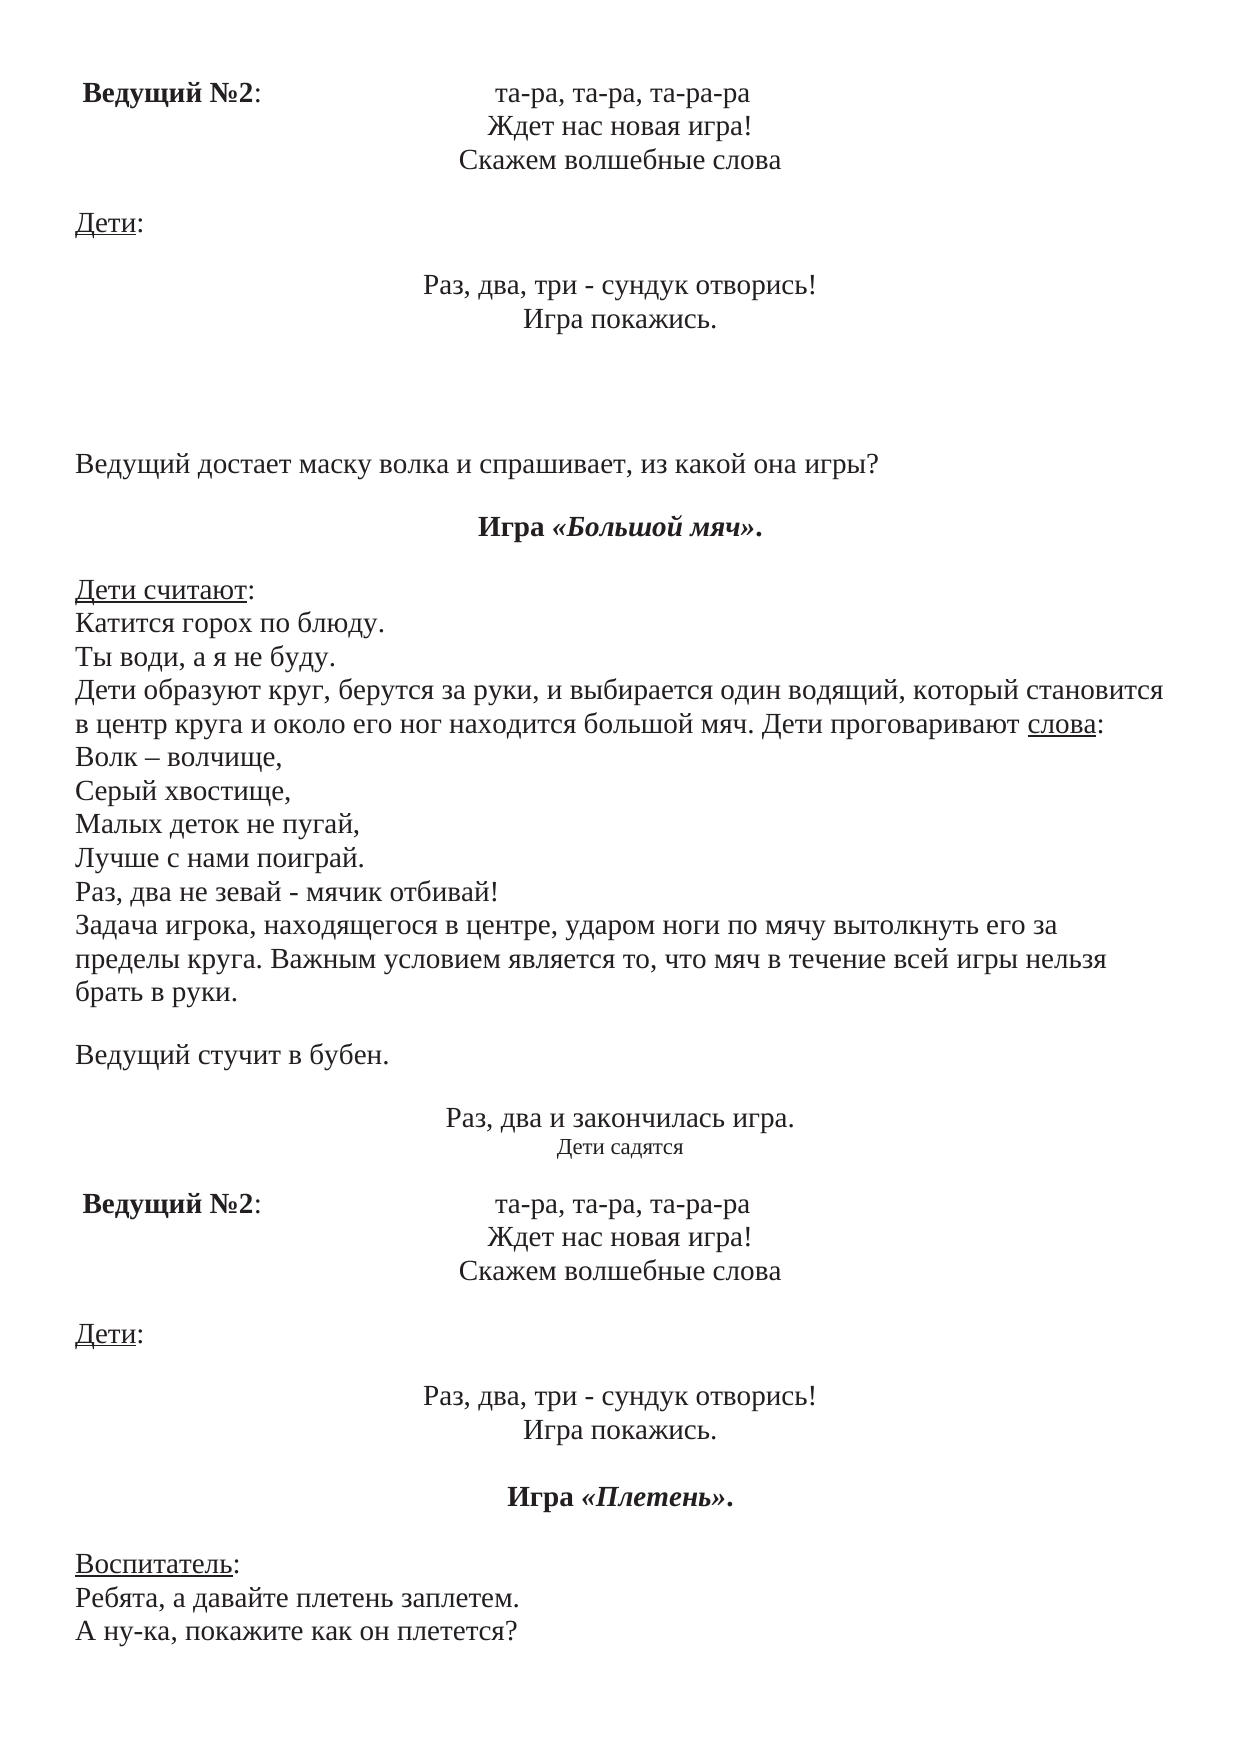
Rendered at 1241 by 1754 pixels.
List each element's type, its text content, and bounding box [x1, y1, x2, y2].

text Раз, два, три - сундук отворись! [75, 267, 1165, 301]
text Раз, два не зевай - мячик отбивай! [75, 874, 1165, 907]
text Воспитатель: [75, 1546, 1165, 1580]
text Ждет нас новая игра! [75, 108, 1165, 142]
text Скажем волшебные слова [75, 1253, 1165, 1287]
text Дети образуют круг, берутся за руки, и выбирается один водящий, который становится в центр круга и около его ног находится большой мяч. Дети проговаривают слова: [75, 672, 1165, 739]
text Игра покажись. [75, 301, 1165, 334]
text Ведущий №2: та-ра, та-ра, та-ра-ра [75, 1186, 1165, 1219]
text Ребята, а давайте плетень заплетем. [75, 1580, 1165, 1613]
text Раз, два, три - сундук отворись! [75, 1378, 1165, 1412]
text Малых деток не пугай, [75, 807, 1165, 840]
text Ты води, а я не буду. [75, 639, 1165, 672]
text Дети: [75, 205, 1165, 238]
text Игра покажись. [75, 1412, 1165, 1446]
text Скажем волшебные слова [75, 142, 1165, 176]
text Дети садятся [75, 1133, 1165, 1160]
text Ждет нас новая игра! [75, 1219, 1165, 1253]
text Игра «Плетень». [75, 1479, 1165, 1513]
text Дети: [75, 1316, 1165, 1349]
text Волк – волчище, [75, 739, 1165, 773]
text Ведущий стучит в бубен. [75, 1037, 1165, 1071]
text Катится горох по блюду. [75, 605, 1165, 639]
text Раз, два и закончилась игра. [75, 1100, 1165, 1133]
text Задача игрока, находящегося в центре, ударом ноги по мячу вытолкнуть его за пределы круга. Важным условием является то, что мяч в течение всей игры нельзя брать в руки. [75, 907, 1165, 1008]
text Игра «Большой мяч». [75, 509, 1165, 543]
text А ну-ка, покажите как он плетется? [75, 1613, 1165, 1647]
text Лучше с нами поиграй. [75, 840, 1165, 874]
text Ведущий достает маску волка и спрашивает, из какой она игры? [75, 446, 1165, 480]
text Серый хвостище, [75, 773, 1165, 807]
text Ведущий №2: та-ра, та-ра, та-ра-ра [75, 75, 1165, 108]
text Дети считают: [75, 572, 1165, 605]
